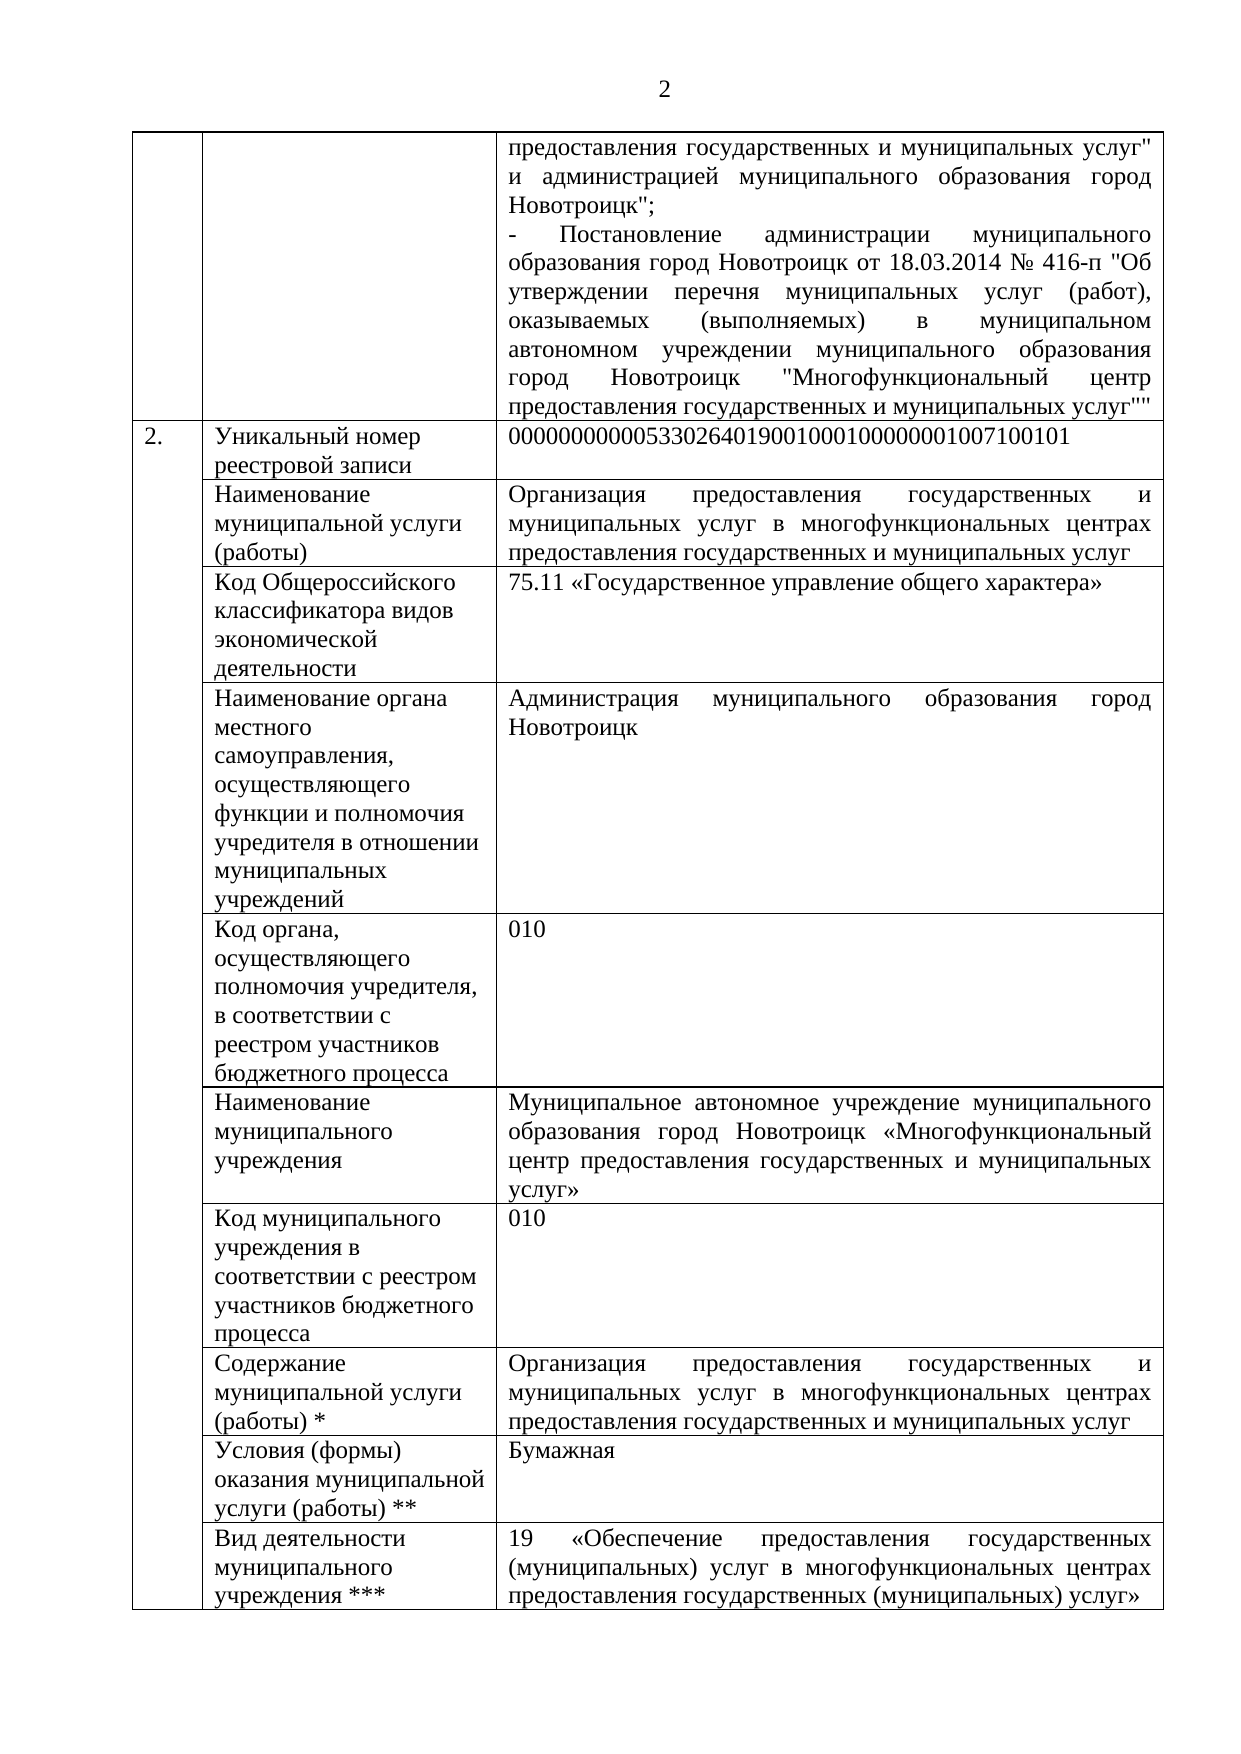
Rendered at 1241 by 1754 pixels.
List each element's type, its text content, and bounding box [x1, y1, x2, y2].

table_cell Условия (формы) оказания муниципальной услуги (работы) ** [203, 1436, 496, 1522]
table_cell Содержание муниципальной услуги (работы) * [203, 1348, 496, 1434]
table_cell Код органа, осуществляющего полномочия учредителя, в соответствии с реестром участников бюджетного процесса [203, 914, 496, 1086]
table_cell Администрация муниципального образования город Новотроицк [497, 683, 1163, 913]
table_cell Уникальный номер реестровой записи [203, 421, 496, 478]
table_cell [497, 1523, 1163, 1609]
table_cell 010 [497, 914, 1163, 1086]
table_cell 75.11 «Государственное управление общего характера» [497, 567, 1163, 682]
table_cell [203, 133, 496, 420]
table_cell Код муниципального учреждения в соответствии с реестром участников бюджетного процесса [203, 1204, 496, 1347]
table_cell Организация предоставления государственных и муниципальных услуг в многофункциональных центрах предоставления государственных и муниципальных услуг [497, 480, 1163, 566]
table_cell 2. [133, 421, 202, 1609]
table_cell Наименование муниципальной услуги (работы) [203, 480, 496, 566]
table_cell Код Общероссийского классификатора видов экономической деятельности [203, 567, 496, 682]
table_cell Бумажная [497, 1436, 1163, 1522]
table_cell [203, 1523, 496, 1609]
table_cell Наименование муниципального учреждения [203, 1088, 496, 1202]
table_cell Наименование органа местного самоуправления, осуществляющего функции и полномочия учредителя в отношении муниципальных учреждений [203, 683, 496, 913]
table_cell 010 [497, 1204, 1163, 1347]
table_cell Муниципальное автономное учреждение муниципального образования город Новотроицк «Многофункциональный центр предоставления государственных и муниципальных услуг» [497, 1088, 1163, 1202]
table_cell 000000000005330264019001000100000001007100101 [497, 421, 1163, 478]
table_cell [497, 133, 1163, 420]
table_cell Организация предоставления государственных и муниципальных услуг в многофункциональных центрах предоставления государственных и муниципальных услуг [497, 1348, 1163, 1434]
